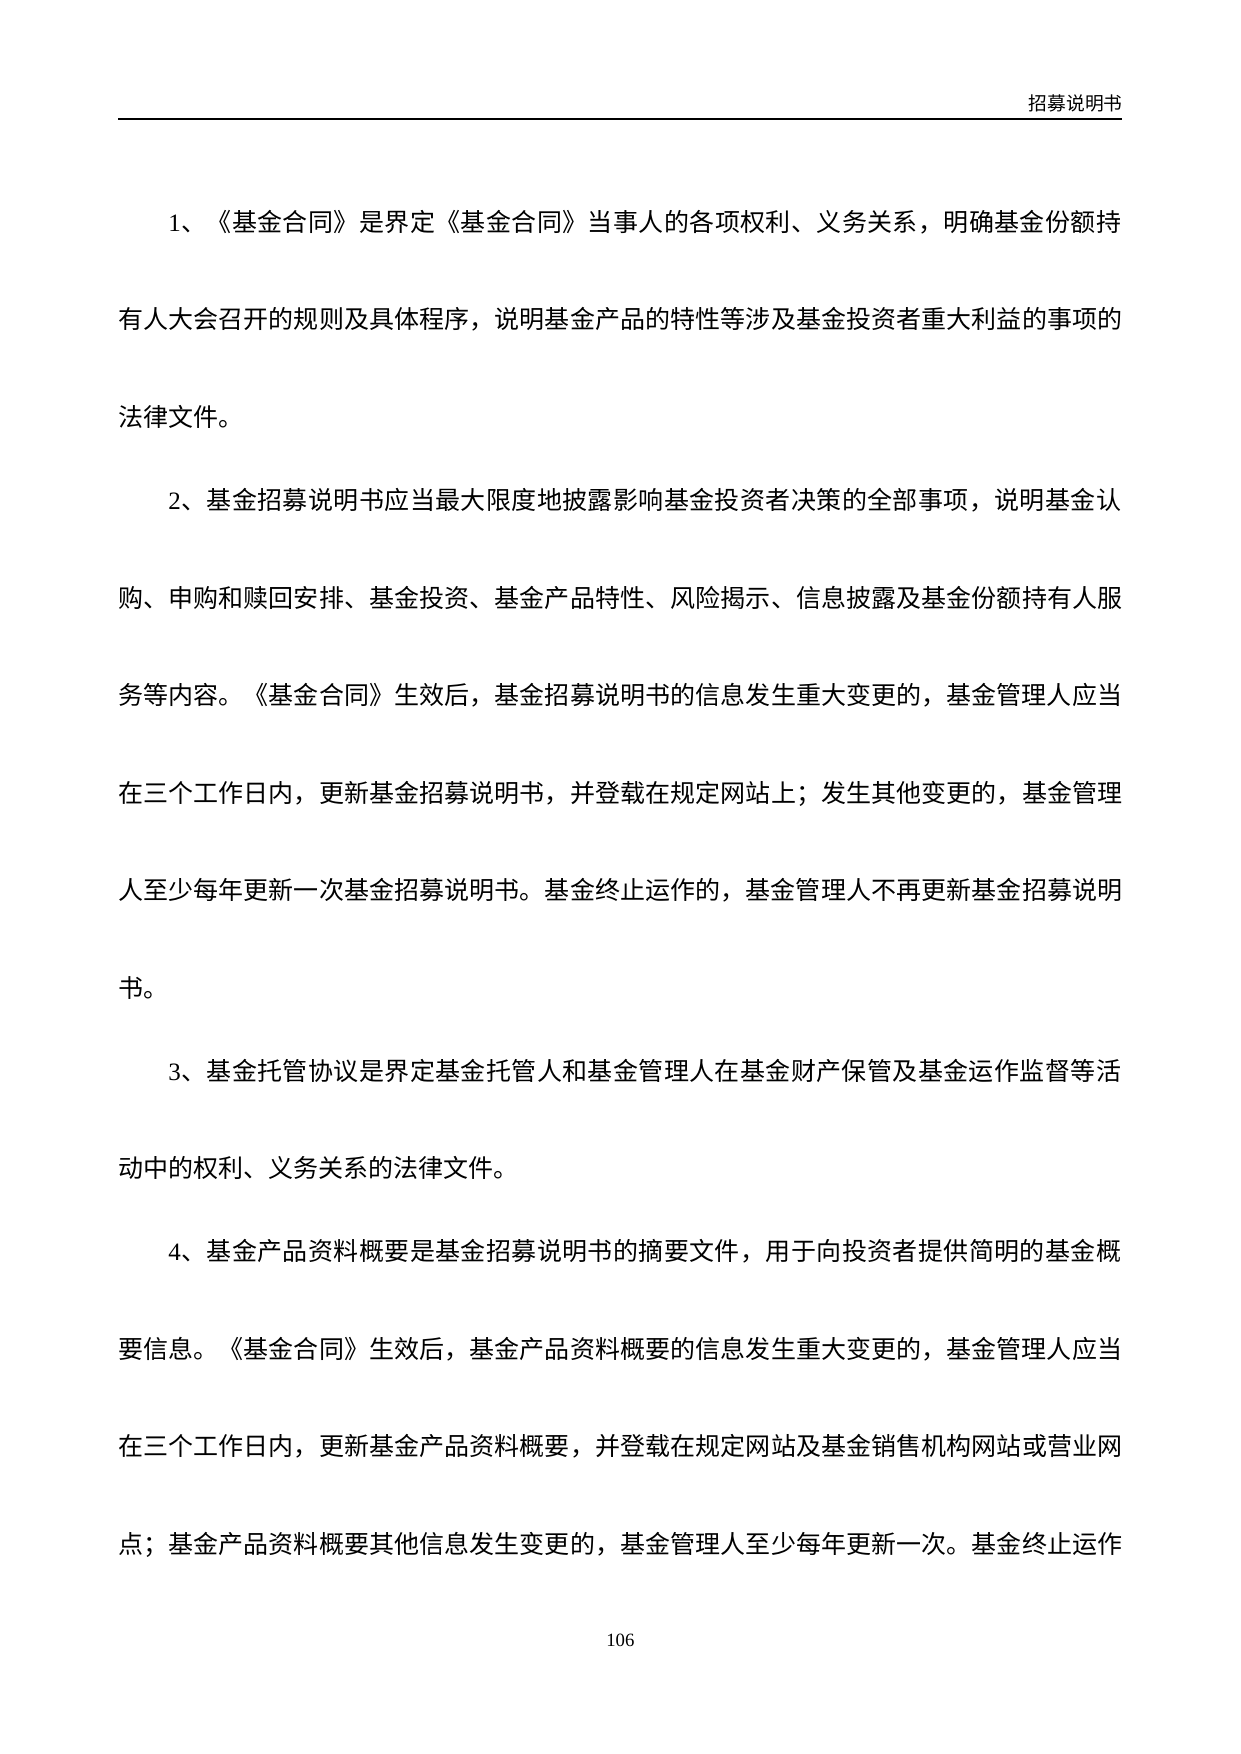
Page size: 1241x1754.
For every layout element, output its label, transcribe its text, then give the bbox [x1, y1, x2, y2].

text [118, 1217, 1122, 1575]
text 1、《基金合同》是界定《基金合同》当事人的各项权利、义务关系，明确基金份额持有人大会召开的规则及具体程序，说明基金产品的特性等涉及基金投资者重大利益的事项的法律文件。 [118, 188, 1122, 448]
text 3、基金托管协议是界定基金托管人和基金管理人在基金财产保管及基金运作监督等活动中的权利、义务关系的法律文件。 [118, 1037, 1122, 1199]
text 2、基金招募说明书应当最大限度地披露影响基金投资者决策的全部事项，说明基金认购、申购和赎回安排、基金投资、基金产品特性、风险揭示、信息披露及基金份额持有人服务等内容。《基金合同》生效后，基金招募说明书的信息发生重大变更的，基金管理人应当在三个工作日内，更新基金招募说明书，并登载在规定网站上；发生其他变更的，基金管理人至少每年更新一次基金招募说明书。基金终止运作的，基金管理人不再更新基金招募说明书。 [118, 466, 1122, 1019]
